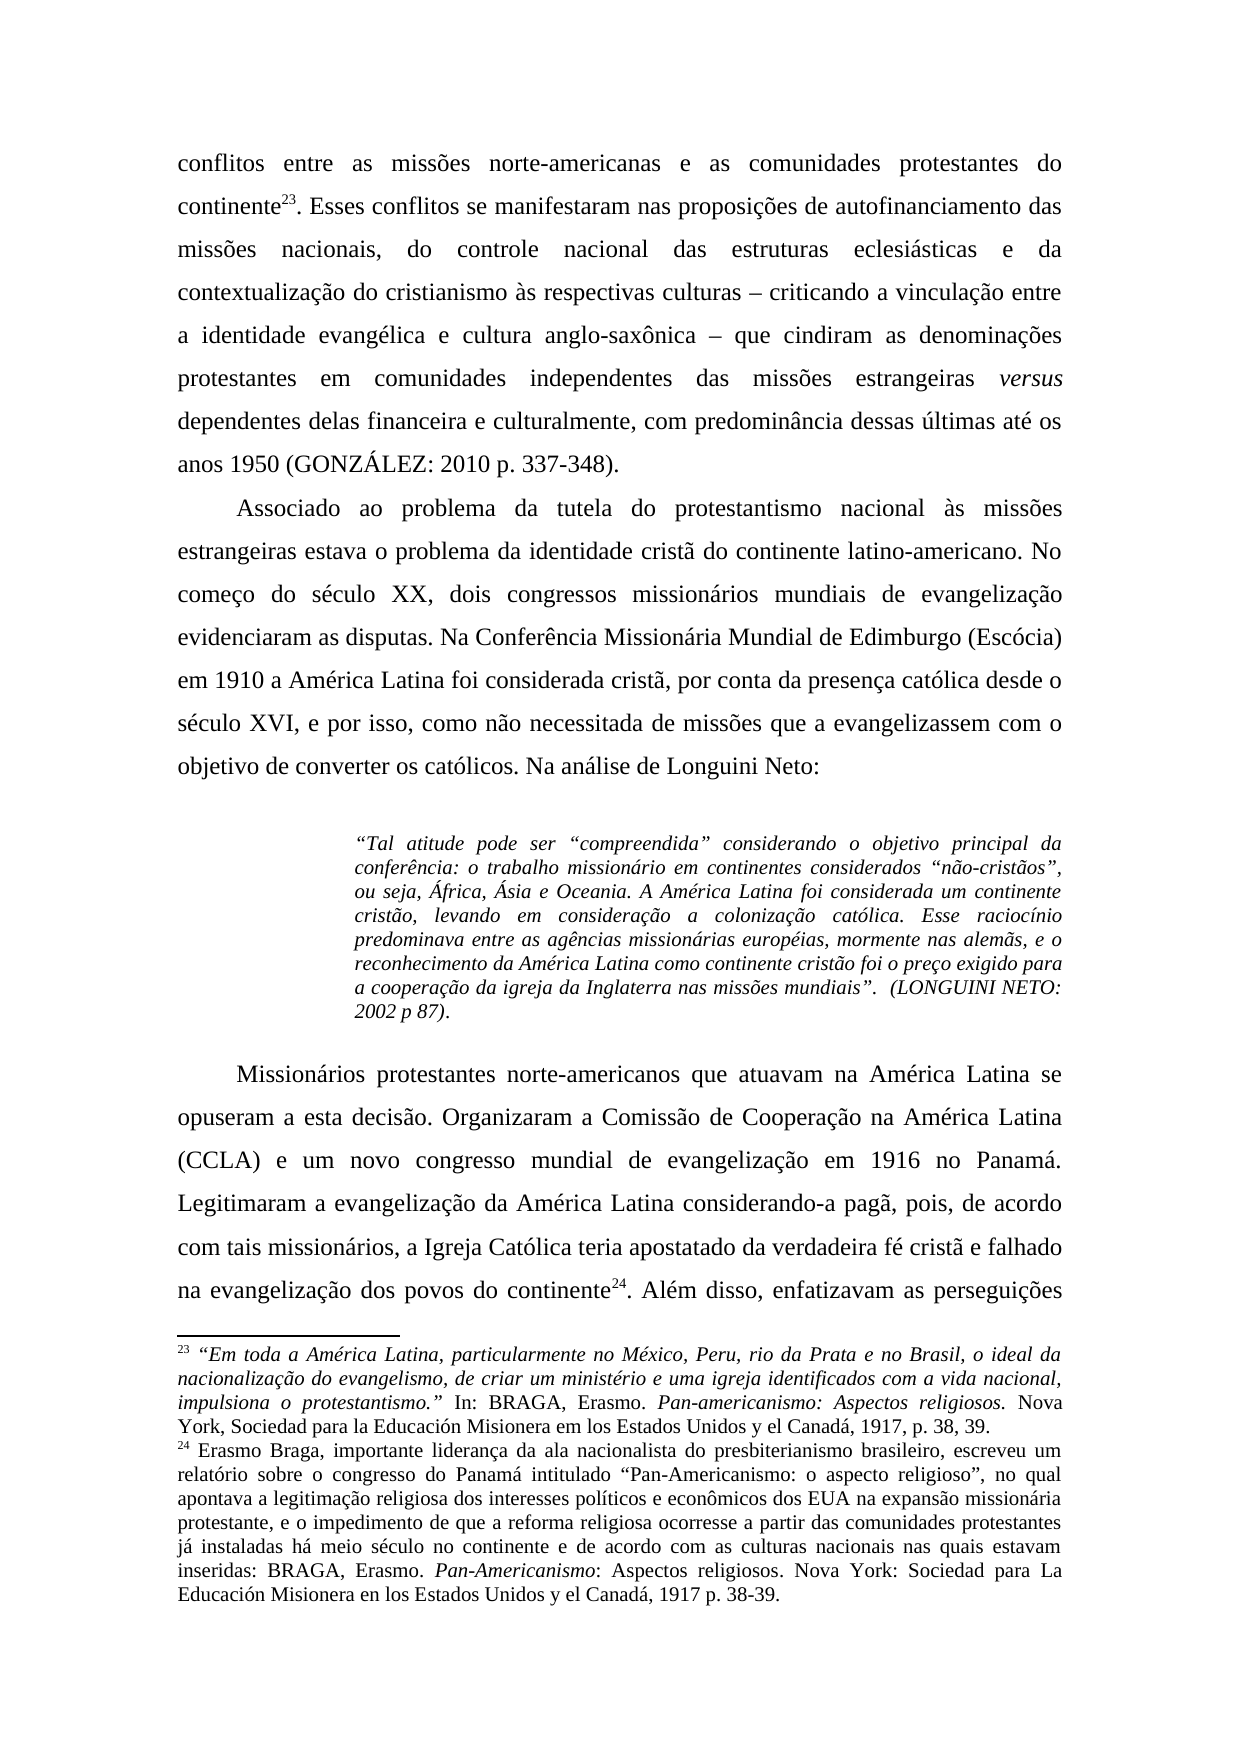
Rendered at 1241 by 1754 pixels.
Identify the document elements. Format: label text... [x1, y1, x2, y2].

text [177, 1059, 1063, 1303]
text “Tal atitude pode ser “compreendida” considerando o objetivo principal da conferência: o trabalho missionário em continentes considerados “não-cristãos”, ou seja, África, Ásia e Oceania. A América Latina foi considerada um continente cristão, levando em consideração a colonização católica. Esse raciocínio predominava entre as agências missionárias européias, mormente nas alemãs, e o reconhecimento da América Latina como continente cristão foi o preço exigido para a cooperação da igreja da Inglaterra nas missões mundiais”. (LONGUINI NETO: 2002 p 87). [354, 831, 1063, 1023]
text Associado ao problema da tutela do protestantismo nacional às missões estrangeiras estava o problema da identidade cristã do continente latino-americano. No começo do século XX, dois congressos missionários mundiais de evangelização evidenciaram as disputas. Na Conferência Missionária Mundial de Edimburgo (Escócia) em 1910 a América Latina foi considerada cristã, por conta da presença católica desde o século XVI, e por isso, como não necessitada de missões que a evangelizassem com o objetivo de converter os católicos. Na análise de Longuini Neto: [177, 493, 1063, 780]
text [177, 148, 1063, 478]
